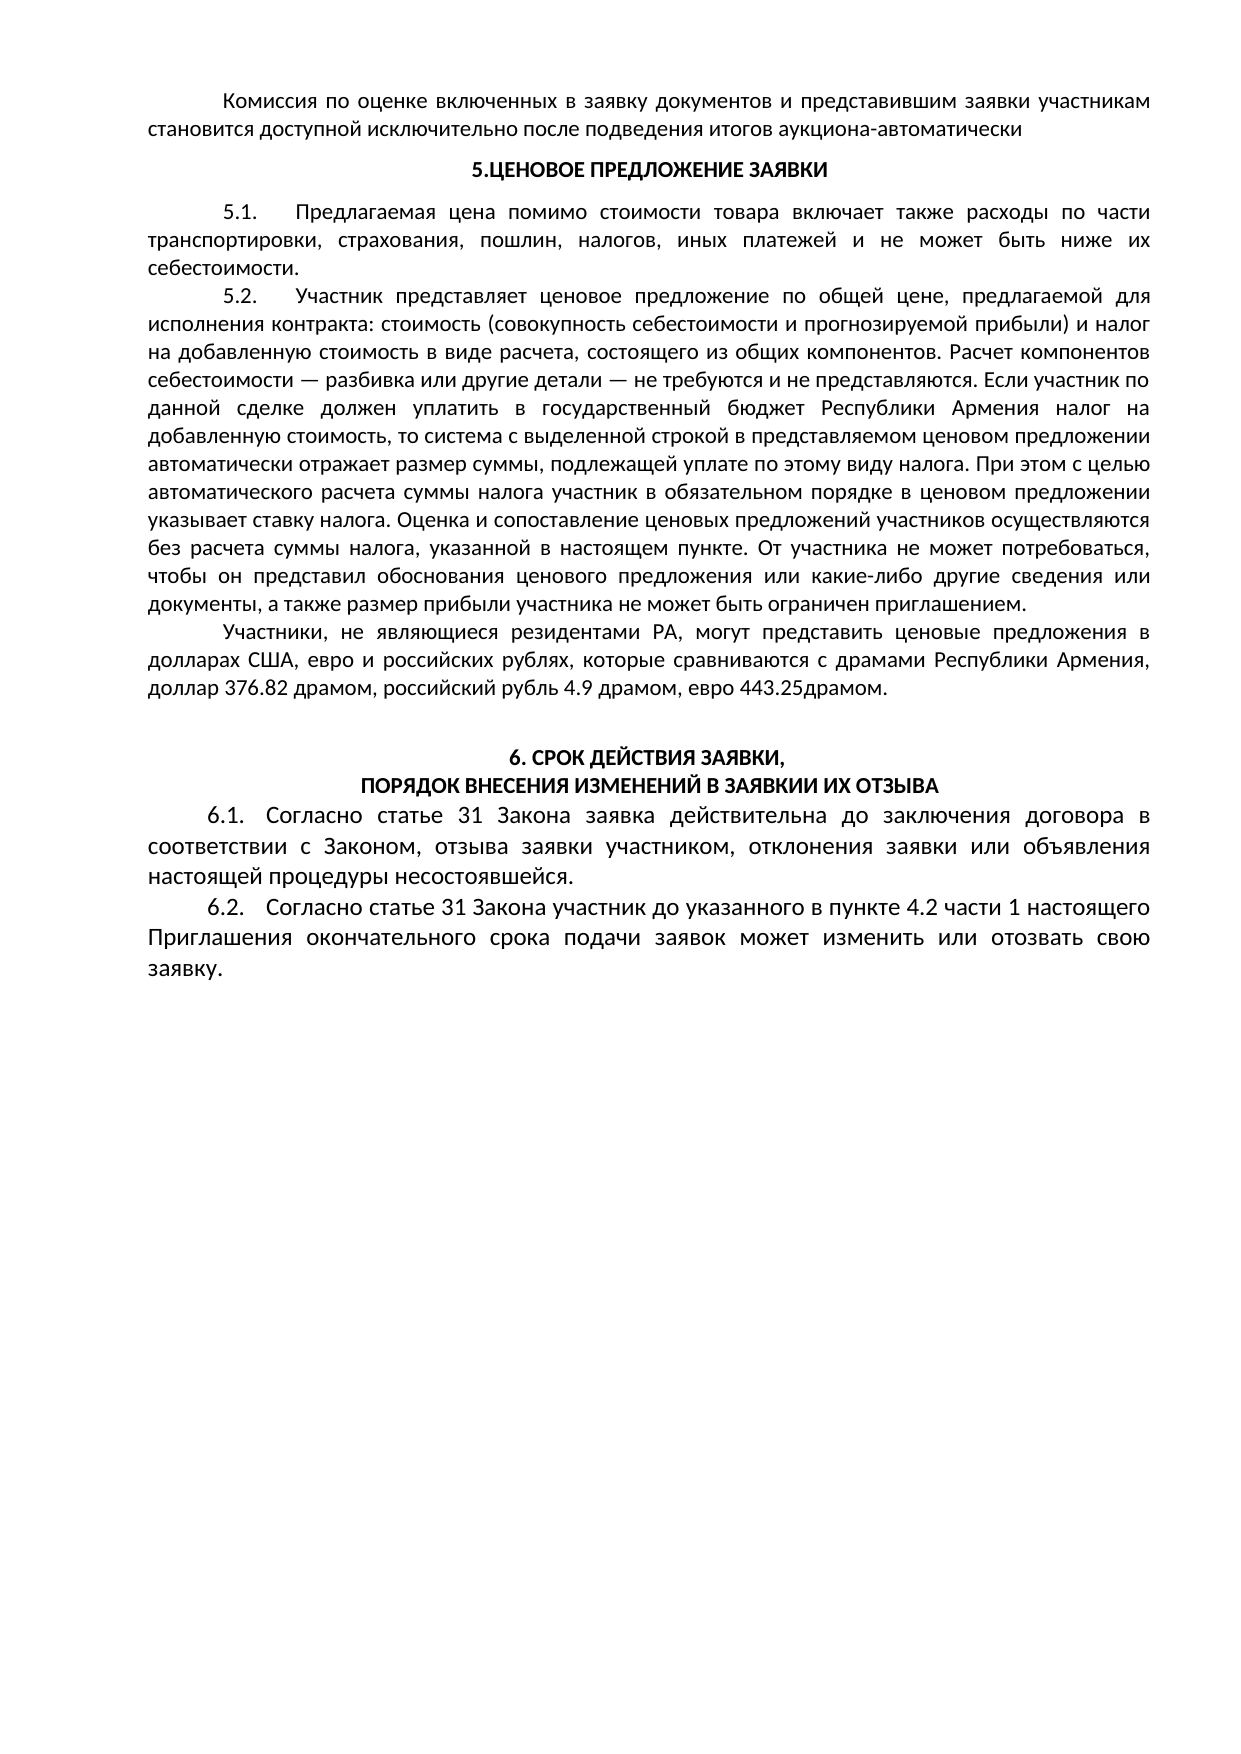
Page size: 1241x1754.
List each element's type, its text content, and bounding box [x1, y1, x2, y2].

text 6.2. Согласно статье 31 Закона участник до указанного в пункте 4.2 части 1 настоящего Приглашения окончательного срока подачи заявок может изменить или отозвать свою заявку. [148, 891, 1152, 982]
text 6.1. Согласно статье 31 Закона заявка действительна до заключения договора в соответствии с Законом, отзыва заявки участником, отклонения заявки или объявления настоящей процедуры несостоявшейся. [148, 799, 1152, 891]
text 5.2. Участник представляет ценовое предложение по общей цене, предлагаемой для исполнения контракта: стоимость (совокупность себестоимости и прогнозируемой прибыли) и налог на добавленную стоимость в виде расчета, состоящего из общих компонентов. Расчет компонентов себестоимости — разбивка или другие детали — не требуются и не представляются. Если участник по данной сделке должен уплатить в государственный бюджет Республики Армения налог на добавленную стоимость, то система с выделенной строкой в представляемом ценовом предложении автоматически отражает размер суммы, подлежащей уплате по этому виду налога. При этом с целью автоматического расчета суммы налога участник в обязательном порядке в ценовом предложении указывает ставку налога. Оценка и сопоставление ценовых предложений участников осуществляются без расчета суммы налога, указанной в настоящем пункте. От участника не может потребоваться, чтобы он представил обоснования ценового предложения или какие-либо другие сведения или документы, а также размер прибыли участника не может быть ограничен приглашением. [148, 281, 1152, 617]
text Участники, не являющиеся резидентами РА, могут представить ценовые предложения в долларах США, евро и российских рублях, которые сравниваются с драмами Республики Армения, доллар 376.82 драмом, российский рубль 4.9 драмом, евро 443.25драмом. [148, 617, 1152, 701]
text 6. СРОК ДЕЙСТВИЯ ЗАЯВКИ, ПОРЯДОК ВНЕСЕНИЯ ИЗМЕНЕНИЙ В ЗАЯВКИИ ИХ ОТЗЫВА [207, 743, 1093, 799]
text 5.1. Предлагаемая цена помимо стоимости товара включает также расходы по части транспортировки, страхования, пошлин, налогов, иных платежей и не может быть ниже их себестоимости. [148, 197, 1152, 281]
text Комиссия по оценке включенных в заявку документов и представившим заявки участникам становится доступной исключительно после подведения итогов аукциона-автоматически [148, 86, 1152, 142]
text 5.ЦЕНОВОЕ ПРЕДЛОЖЕНИЕ ЗАЯВКИ [148, 155, 1152, 183]
